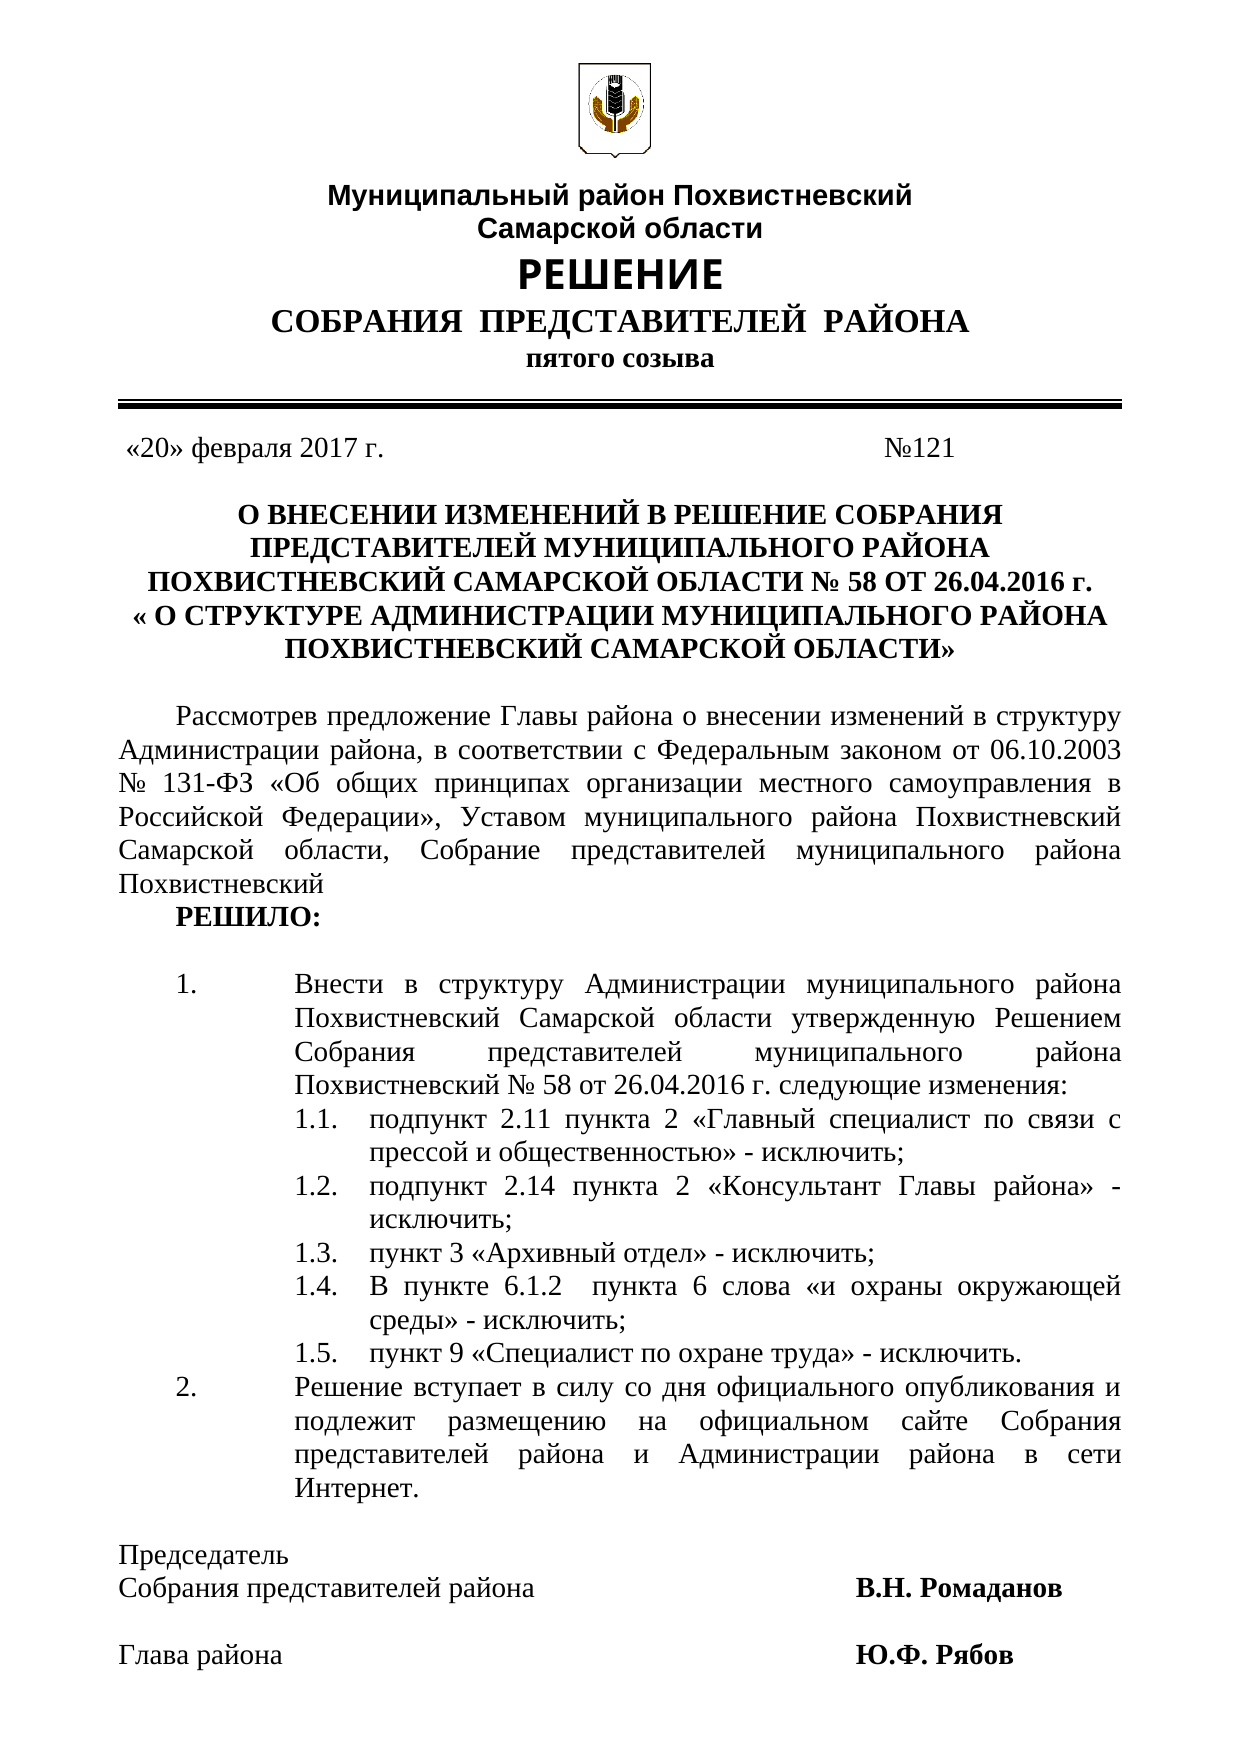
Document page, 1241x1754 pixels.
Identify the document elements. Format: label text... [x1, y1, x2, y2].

text «20» февраля 2017 г. №121 [118, 430, 1122, 463]
list Внести в структуру Администрации муниципального района Похвистневский Самарской области утвержденную Решением Собрания представителей муниципального района Похвистневский № 58 от 26.04.2016 г. следующие изменения: [175, 967, 1122, 1101]
text Собрания представителей района В.Н. Ромаданов [118, 1570, 1122, 1604]
text РЕШИЛО: [118, 899, 1122, 933]
list Решение вступает в силу со дня официального опубликования и подлежит размещению на официальном сайте Собрания представителей района и Администрации района в сети Интернет. [175, 1369, 1122, 1503]
text Глава района Ю.Ф. Рябов [118, 1637, 1122, 1671]
text СОБРАНИЯ ПРЕДСТАВИТЕЛЕЙ РАЙОНА [118, 302, 1122, 340]
list подпункт 2.11 пункта 2 «Главный специалист по связи с прессой и общественностью» - исключить; [294, 1101, 1122, 1168]
text пятого созыва [118, 340, 1122, 373]
text Самарской области [118, 211, 1122, 245]
list В пункте 6.1.2 пункта 6 слова «и охраны окружающей среды» - исключить; [294, 1268, 1122, 1336]
text Председатель [118, 1537, 1122, 1570]
text О ВНЕСЕНИИ ИЗМЕНЕНИЙ В РЕШЕНИЕ СОБРАНИЯ ПРЕДСТАВИТЕЛЕЙ МУНИЦИПАЛЬНОГО РАЙОНА ПОХВИСТНЕВСКИЙ САМАРСКОЙ ОБЛАСТИ № 58 ОТ 26.04.2016 г. « О СТРУКТУРЕ АДМИНИСТРАЦИИ МУНИЦИПАЛЬНОГО РАЙОНА ПОХВИСТНЕВСКИЙ САМАРСКОЙ ОБЛАСТИ» [118, 497, 1122, 665]
text Муниципальный район Похвистневский [118, 178, 1122, 211]
list пункт 9 «Специалист по охране труда» - исключить. [294, 1336, 1122, 1369]
text Рассмотрев предложение Главы района о внесении изменений в структуру Администрации района, в соответствии с Федеральным законом от 06.10.2003 № 131-ФЗ «Об общих принципах организации местного самоуправления в Российской Федерации», Уставом муниципального района Похвистневский Самарской области, Собрание представителей муниципального района Похвистневский [118, 698, 1122, 899]
text РЕШЕНИЕ [118, 245, 1122, 302]
list пункт 3 «Архивный отдел» - исключить; [294, 1235, 1122, 1268]
list подпункт 2.14 пункта 2 «Консультант Главы района» - исключить; [294, 1168, 1122, 1235]
picture [576, 60, 653, 158]
